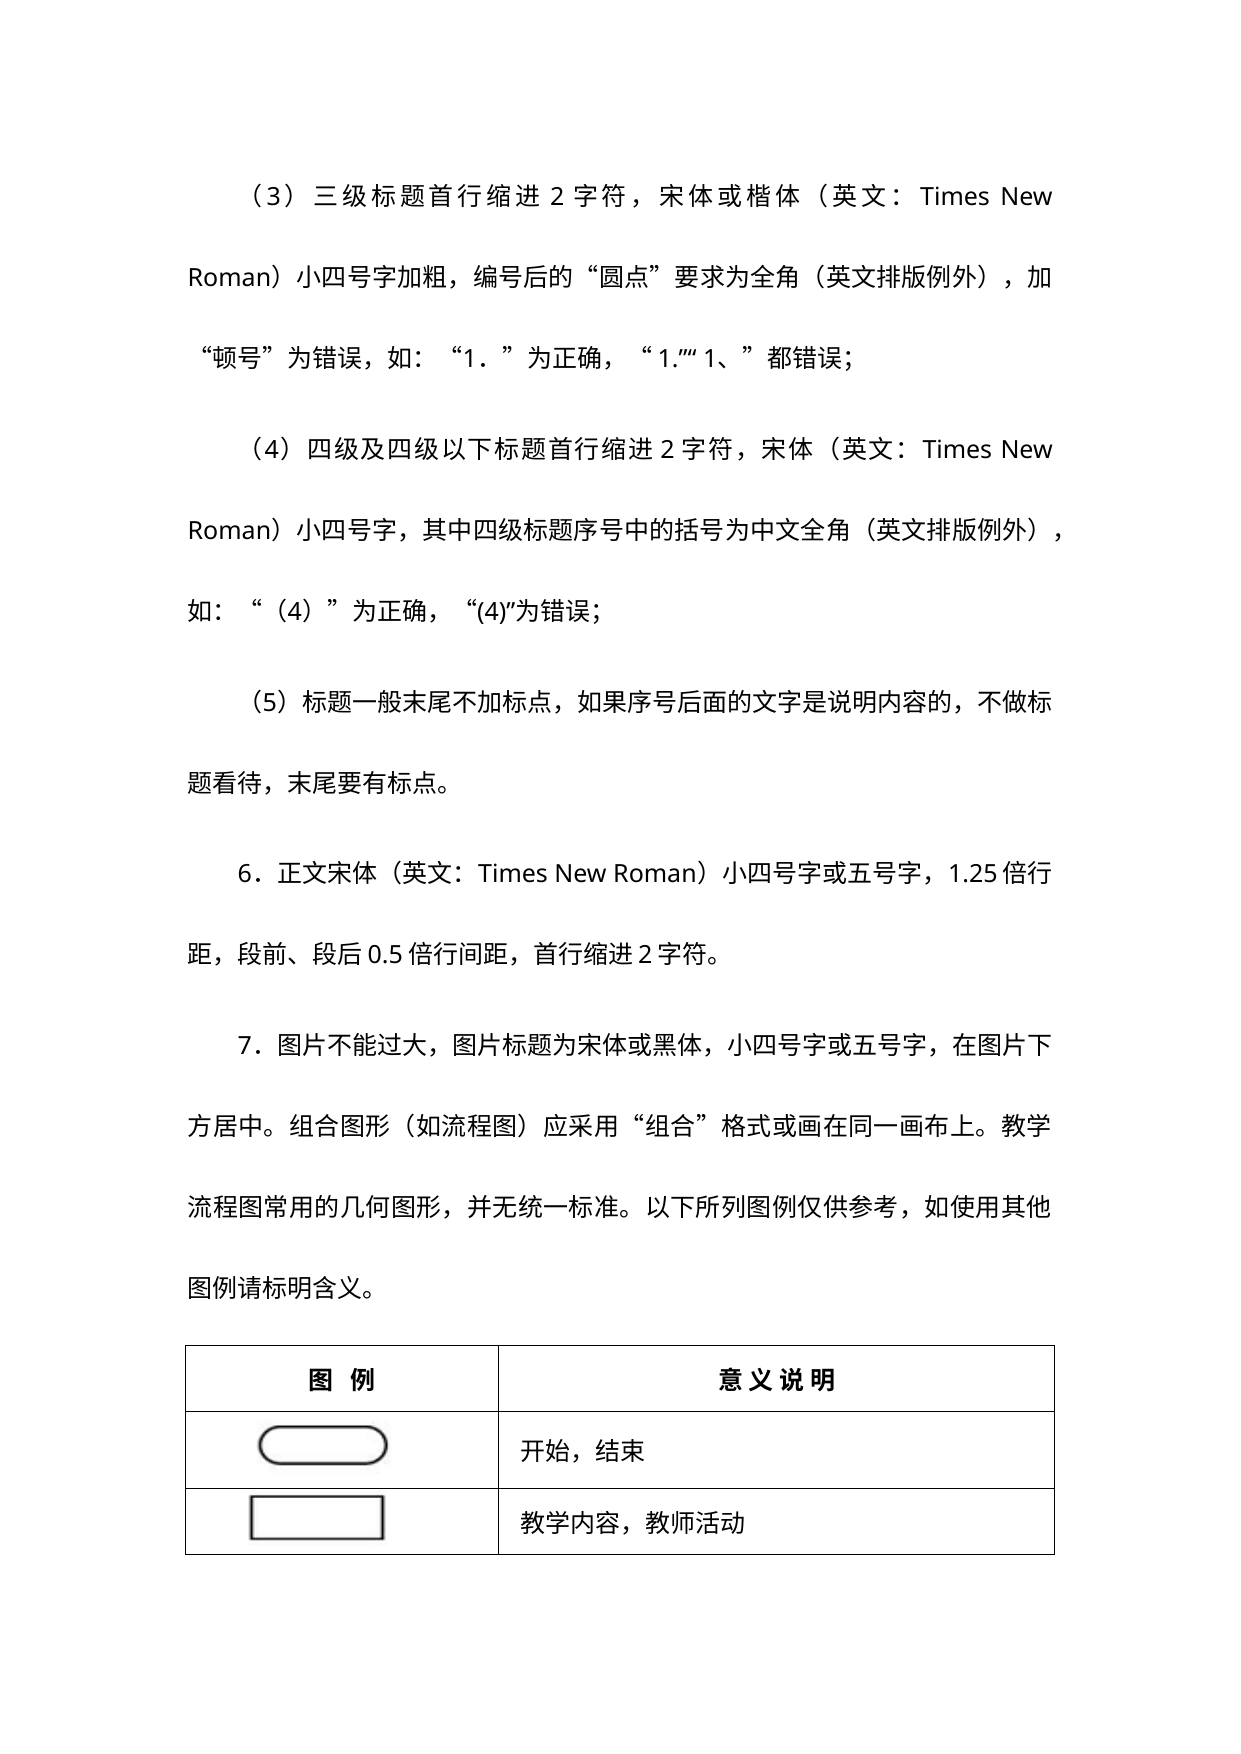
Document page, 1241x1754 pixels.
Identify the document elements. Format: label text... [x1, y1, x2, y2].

text 6．正文宋体（英文：Times New Roman）小四号字或五号字，1.25倍行距，段前、段后0.5倍行间距，首行缩进2字符。 [187, 839, 1053, 985]
table_header 图 例 [186, 1346, 498, 1411]
text 7．图片不能过大，图片标题为宋体或黑体，小四号字或五号字，在图片下方居中。组合图形（如流程图）应采用“组合”格式或画在同一画布上。教学流程图常用的几何图形，并无统一标准。以下所列图例仅供参考，如使用其他图例请标明含义。 [187, 1011, 1053, 1319]
picture [235, 1416, 405, 1477]
table_cell [186, 1489, 498, 1554]
text （3）三级标题首行缩进2字符，宋体或楷体（英文：Times New Roman）小四号字加粗，编号后的“圆点”要求为全角（英文排版例外），加“顿号”为错误，如：“1．”为正确，“ 1.”“ 1、”都错误； [187, 162, 1053, 389]
text （5）标题一般末尾不加标点，如果序号后面的文字是说明内容的，不做标题看待，末尾要有标点。 [187, 668, 1053, 814]
table_cell 教学内容，教师活动 [499, 1489, 1054, 1554]
table_cell [186, 1412, 498, 1488]
table_header 意 义 说 明 [499, 1346, 1054, 1411]
text （4）四级及四级以下标题首行缩进2字符，宋体（英文：Times New Roman）小四号字，其中四级标题序号中的括号为中文全角（英文排版例外），如：“（4）”为正确，“(4)”为错误； [187, 415, 1053, 642]
picture [235, 1489, 400, 1546]
table_cell 开始，结束 [499, 1412, 1054, 1488]
